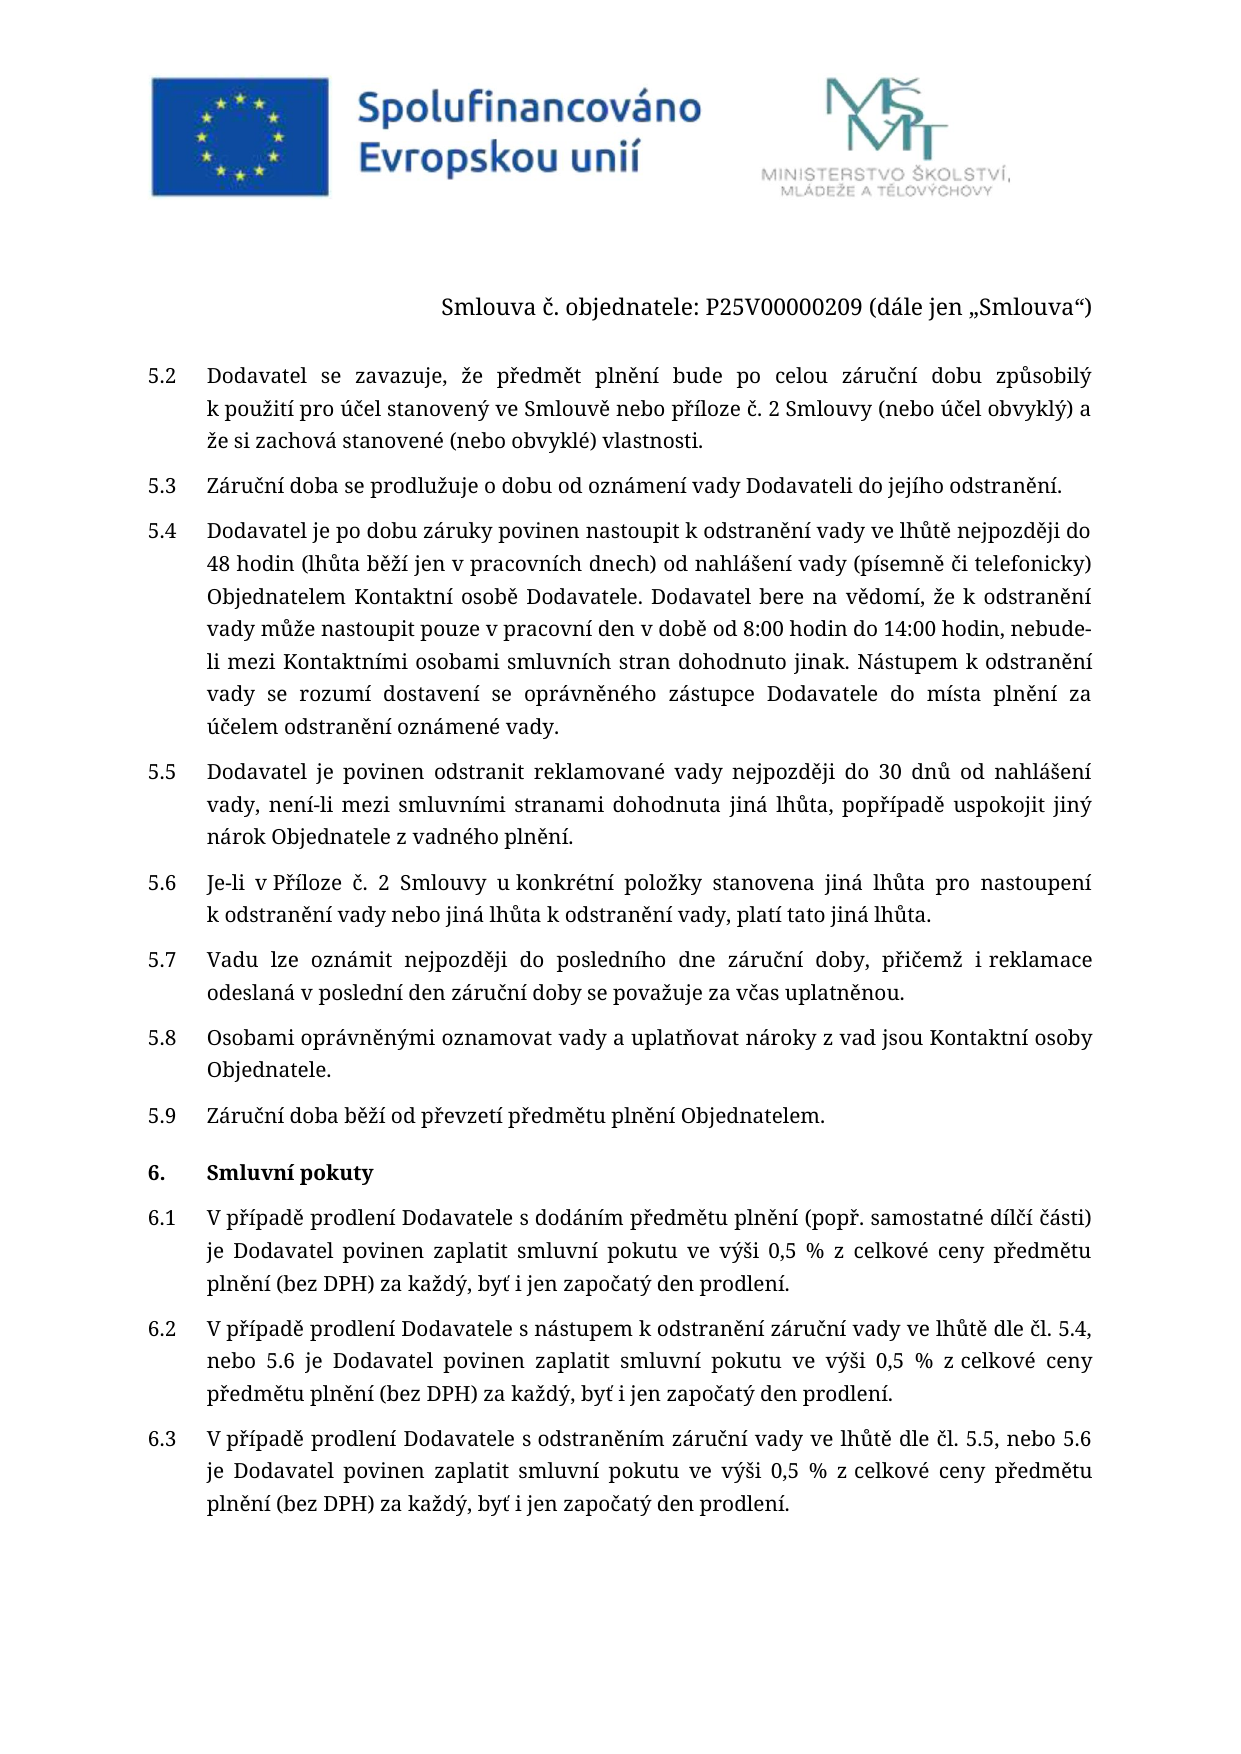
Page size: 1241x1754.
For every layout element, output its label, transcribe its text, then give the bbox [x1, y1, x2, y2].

list Dodavatel je povinen odstranit reklamované vady nejpozději do 30 dnů od nahlášení vady, není-li mezi smluvními stranami dohodnuta jiná lhůta, popřípadě uspokojit jiný nárok Objednatele z vadného plnění. [148, 757, 1093, 851]
list Dodavatel se zavazuje, že předmět plnění bude po celou záruční dobu způsobilý k použití pro účel stanovený ve Smlouvě nebo příloze č. 2 Smlouvy (nebo účel obvyklý) a že si zachová stanovené (nebo obvyklé) vlastnosti. [148, 361, 1093, 455]
list Vadu lze oznámit nejpozději do posledního dne záruční doby, přičemž i reklamace odeslaná v poslední den záruční doby se považuje za včas uplatněnou. [148, 945, 1093, 1006]
list V případě prodlení Dodavatele s odstraněním záruční vady ve lhůtě dle čl. 5.5, nebo 5.6 je Dodavatel povinen zaplatit smluvní pokutu ve výši 0,5 % z celkové ceny předmětu plnění (bez DPH) za každý, byť i jen započatý den prodlení. [148, 1424, 1093, 1518]
list V případě prodlení Dodavatele s nástupem k odstranění záruční vady ve lhůtě dle čl. 5.4, nebo 5.6 je Dodavatel povinen zaplatit smluvní pokutu ve výši 0,5 % z celkové ceny předmětu plnění (bez DPH) za každý, byť i jen započatý den prodlení. [148, 1314, 1093, 1407]
picture [147, 73, 1012, 202]
list Je-li v Příloze č. 2 Smlouvy u konkrétní položky stanovena jiná lhůta pro nastoupení k odstranění vady nebo jiná lhůta k odstranění vady, platí tato jiná lhůta. [148, 868, 1093, 929]
list V případě prodlení Dodavatele s dodáním předmětu plnění (popř. samostatné dílčí části) je Dodavatel povinen zaplatit smluvní pokutu ve výši 0,5 % z celkové ceny předmětu plnění (bez DPH) za každý, byť i jen započatý den prodlení. [148, 1203, 1093, 1297]
list Smluvní pokuty [148, 1158, 1093, 1187]
list Osobami oprávněnými oznamovat vady a uplatňovat nároky z vad jsou Kontaktní osoby Objednatele. [148, 1023, 1093, 1084]
list Dodavatel je po dobu záruky povinen nastoupit k odstranění vady ve lhůtě nejpozději do 48 hodin (lhůta běží jen v pracovních dnech) od nahlášení vady (písemně či telefonicky) Objednatelem Kontaktní osobě Dodavatele. Dodavatel bere na vědomí, že k odstranění vady může nastoupit pouze v pracovní den v době od 8:00 hodin do 14:00 hodin, nebude-li mezi Kontaktními osobami smluvních stran dohodnuto jinak. Nástupem k odstranění vady se rozumí dostavení se oprávněného zástupce Dodavatele do místa plnění za účelem odstranění oznámené vady. [148, 517, 1093, 741]
list Záruční doba se prodlužuje o dobu od oznámení vady Dodavateli do jejího odstranění. [148, 471, 1093, 500]
list Záruční doba běží od převzetí předmětu plnění Objednatelem. [148, 1101, 1093, 1129]
